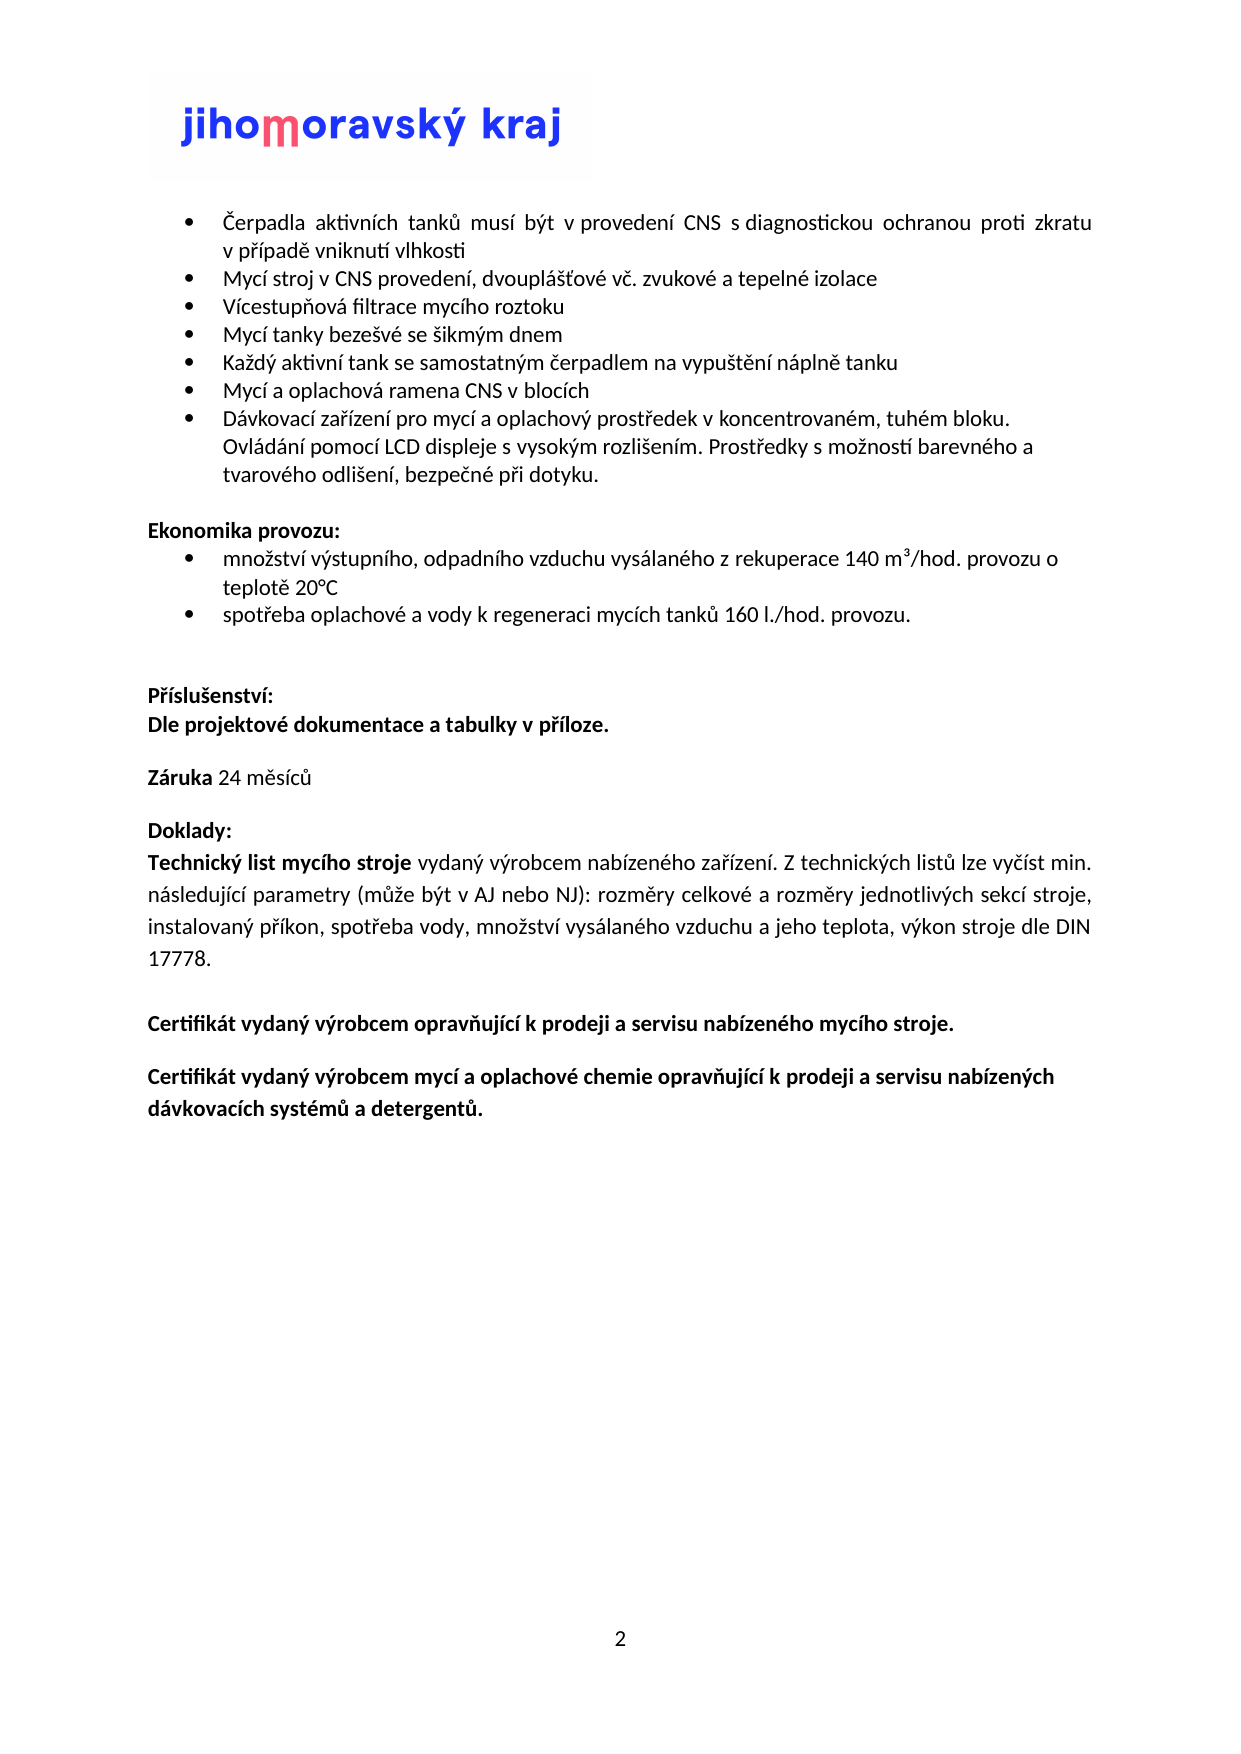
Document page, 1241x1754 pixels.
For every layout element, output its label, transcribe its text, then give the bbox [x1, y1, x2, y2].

text Příslušenství: [148, 682, 1093, 710]
text Technický list mycího stroje vydaný výrobcem nabízeného zařízení. Z technických listů lze vyčíst min. následující parametry (může být v AJ nebo NJ): rozměry celkové a rozměry jednotlivých sekcí stroje, instalovaný příkon, spotřeba vody, množství vysálaného vzduchu a jeho teplota, výkon stroje dle DIN 17778. [148, 848, 1093, 972]
text Certifikát vydaný výrobcem mycí a oplachové chemie opravňující k prodeji a servisu nabízených dávkovacích systémů a detergentů. [148, 1062, 1093, 1122]
text Certifikát vydaný výrobcem opravňující k prodeji a servisu nabízeného mycího stroje. [148, 1009, 1093, 1037]
text Doklady: [148, 816, 1093, 844]
list Čerpadla aktivních tanků musí být v provedení CNS s diagnostickou ochranou proti zkratu v případě vniknutí vlhkosti [185, 208, 1093, 264]
list Dávkovací zařízení pro mycí a oplachový prostředek v koncentrovaném, tuhém bloku. Ovládání pomocí LCD displeje s vysokým rozlišením. Prostředky s možností barevného a tvarového odlišení, bezpečné při dotyku. [185, 404, 1093, 488]
text Záruka 24 měsíců [148, 763, 1093, 791]
list Mycí a oplachová ramena CNS v blocích [185, 376, 1093, 404]
text Ekonomika provozu: [148, 517, 1093, 544]
list spotřeba oplachové a vody k regeneraci mycích tanků 160 l./hod. provozu. [185, 601, 1093, 629]
text Dle projektové dokumentace a tabulky v příloze. [148, 710, 1093, 738]
list Vícestupňová filtrace mycího roztoku [185, 292, 1093, 320]
list Mycí tanky bezešvé se šikmým dnem [185, 320, 1093, 348]
list Každý aktivní tank se samostatným čerpadlem na vypuštění náplně tanku [185, 348, 1093, 376]
picture [147, 73, 593, 181]
list Mycí stroj v CNS provedení, dvouplášťové vč. zvukové a tepelné izolace [185, 264, 1093, 292]
list množství výstupního, odpadního vzduchu vysálaného z rekuperace 140 m³/hod. provozu o teplotě 20°C [185, 544, 1093, 601]
